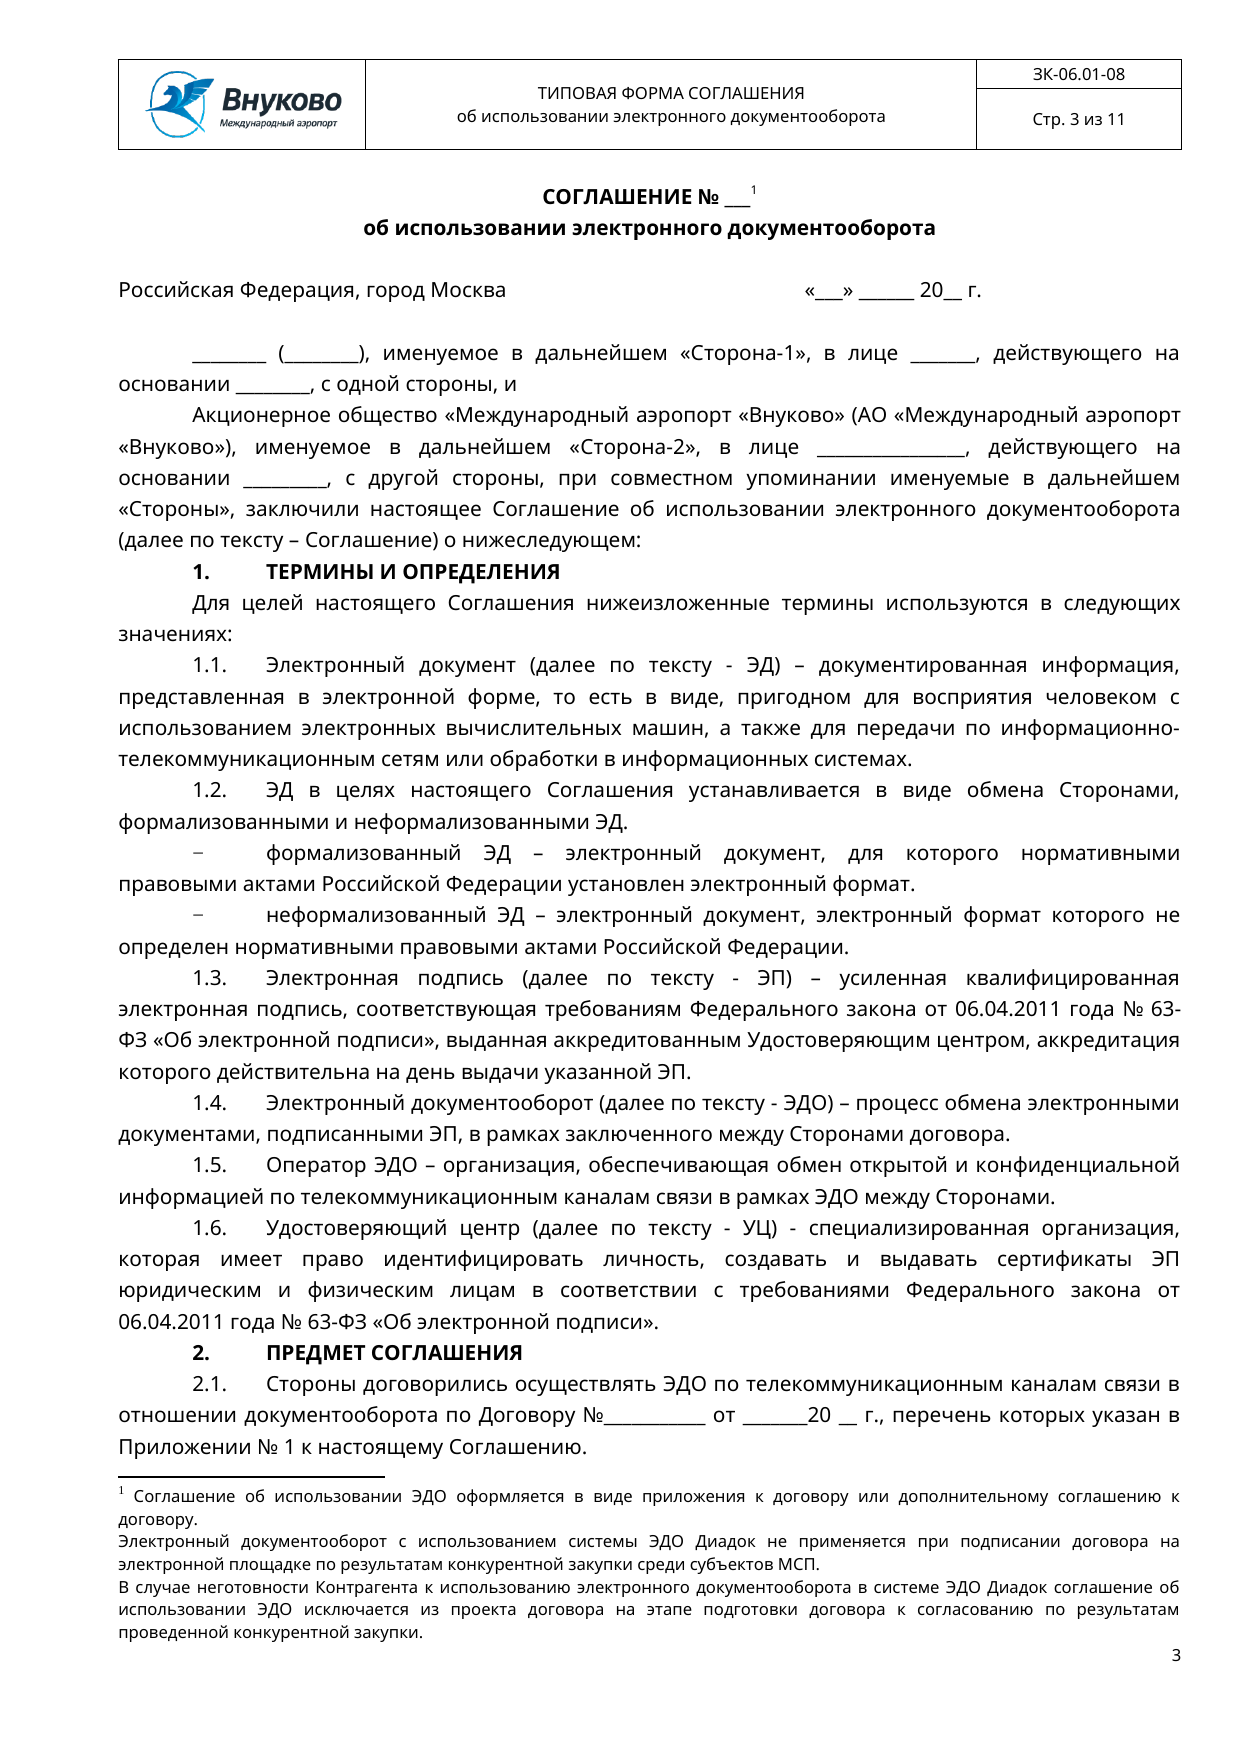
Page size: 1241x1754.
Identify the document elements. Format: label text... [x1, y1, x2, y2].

text Для целей настоящего Соглашения нижеизложенные термины используются в следующих значениях: [118, 585, 1181, 648]
list Удостоверяющий центр (далее по тексту - УЦ) - специализированная организация, которая имеет право идентифицировать личность, создавать и выдавать сертификаты ЭП юридическим и физическим лицам в соответствии с требованиями Федерального закона от 06.04.2011 года № 63-ФЗ «Об электронной подписи». [118, 1210, 1181, 1335]
list ________ (________), именуемое в дальнейшем «Сторона-1», в лице _______, действующего на основании ________, с одной стороны, и [118, 335, 1181, 398]
text СОГЛАШЕНИЕ № ___ [118, 179, 1181, 210]
text Акционерное общество «Международный аэропорт «Внуково» (АО «Международный аэропорт «Внуково»), именуемое в дальнейшем «Сторона-2», в лице ________________, действующего на основании _________, с другой стороны, при совместном упоминании именуемые в дальнейшем «Стороны», заключили настоящее Соглашение об использовании электронного документооборота (далее по тексту – Соглашение) о нижеследующем: [118, 398, 1181, 554]
list ПРЕДМЕТ СОГЛАШЕНИЯ [118, 1335, 1181, 1366]
picture [129, 60, 355, 150]
list Электронный документооборот (далее по тексту - ЭДО) – процесс обмена электронными документами, подписанными ЭП, в рамках заключенного между Сторонами договора. [118, 1085, 1181, 1148]
text об использовании электронного документооборота [118, 210, 1181, 241]
list Стороны договорились осуществлять ЭДО по телекоммуникационным каналам связи в отношении документооборота по Договору №___________ от _______20 __ г., перечень которых указан в Приложении № 1 к настоящему Соглашению. [118, 1366, 1181, 1460]
list ЭД в целях настоящего Соглашения устанавливается в виде обмена Сторонами, формализованными и неформализованными ЭД. [118, 773, 1181, 835]
text Российская Федерация, город Москва «___» ______ 20__ г. [118, 273, 1181, 304]
list Оператор ЭДО – организация, обеспечивающая обмен открытой и конфиденциальной информацией по телекоммуникационным каналам связи в рамках ЭДО между Сторонами. [118, 1148, 1181, 1210]
list Электронный документ (далее по тексту - ЭД) – документированная информация, представленная в электронной форме, то есть в виде, пригодном для восприятия человеком с использованием электронных вычислительных машин, а также для передачи по информационно-телекоммуникационным сетям или обработки в информационных системах. [118, 648, 1181, 773]
list ТЕРМИНЫ И ОПРЕДЕЛЕНИЯ [118, 554, 1181, 585]
list неформализованный ЭД – электронный документ, электронный формат которого не определен нормативными правовыми актами Российской Федерации. [118, 898, 1181, 960]
list Электронная подпись (далее по тексту - ЭП) – усиленная квалифицированная электронная подпись, соответствующая требованиям Федерального закона от 06.04.2011 года № 63-ФЗ «Об электронной подписи», выданная аккредитованным Удостоверяющим центром, аккредитация которого действительна на день выдачи указанной ЭП. [118, 960, 1181, 1085]
list формализованный ЭД – электронный документ, для которого нормативными правовыми актами Российской Федерации установлен электронный формат. [118, 835, 1181, 898]
